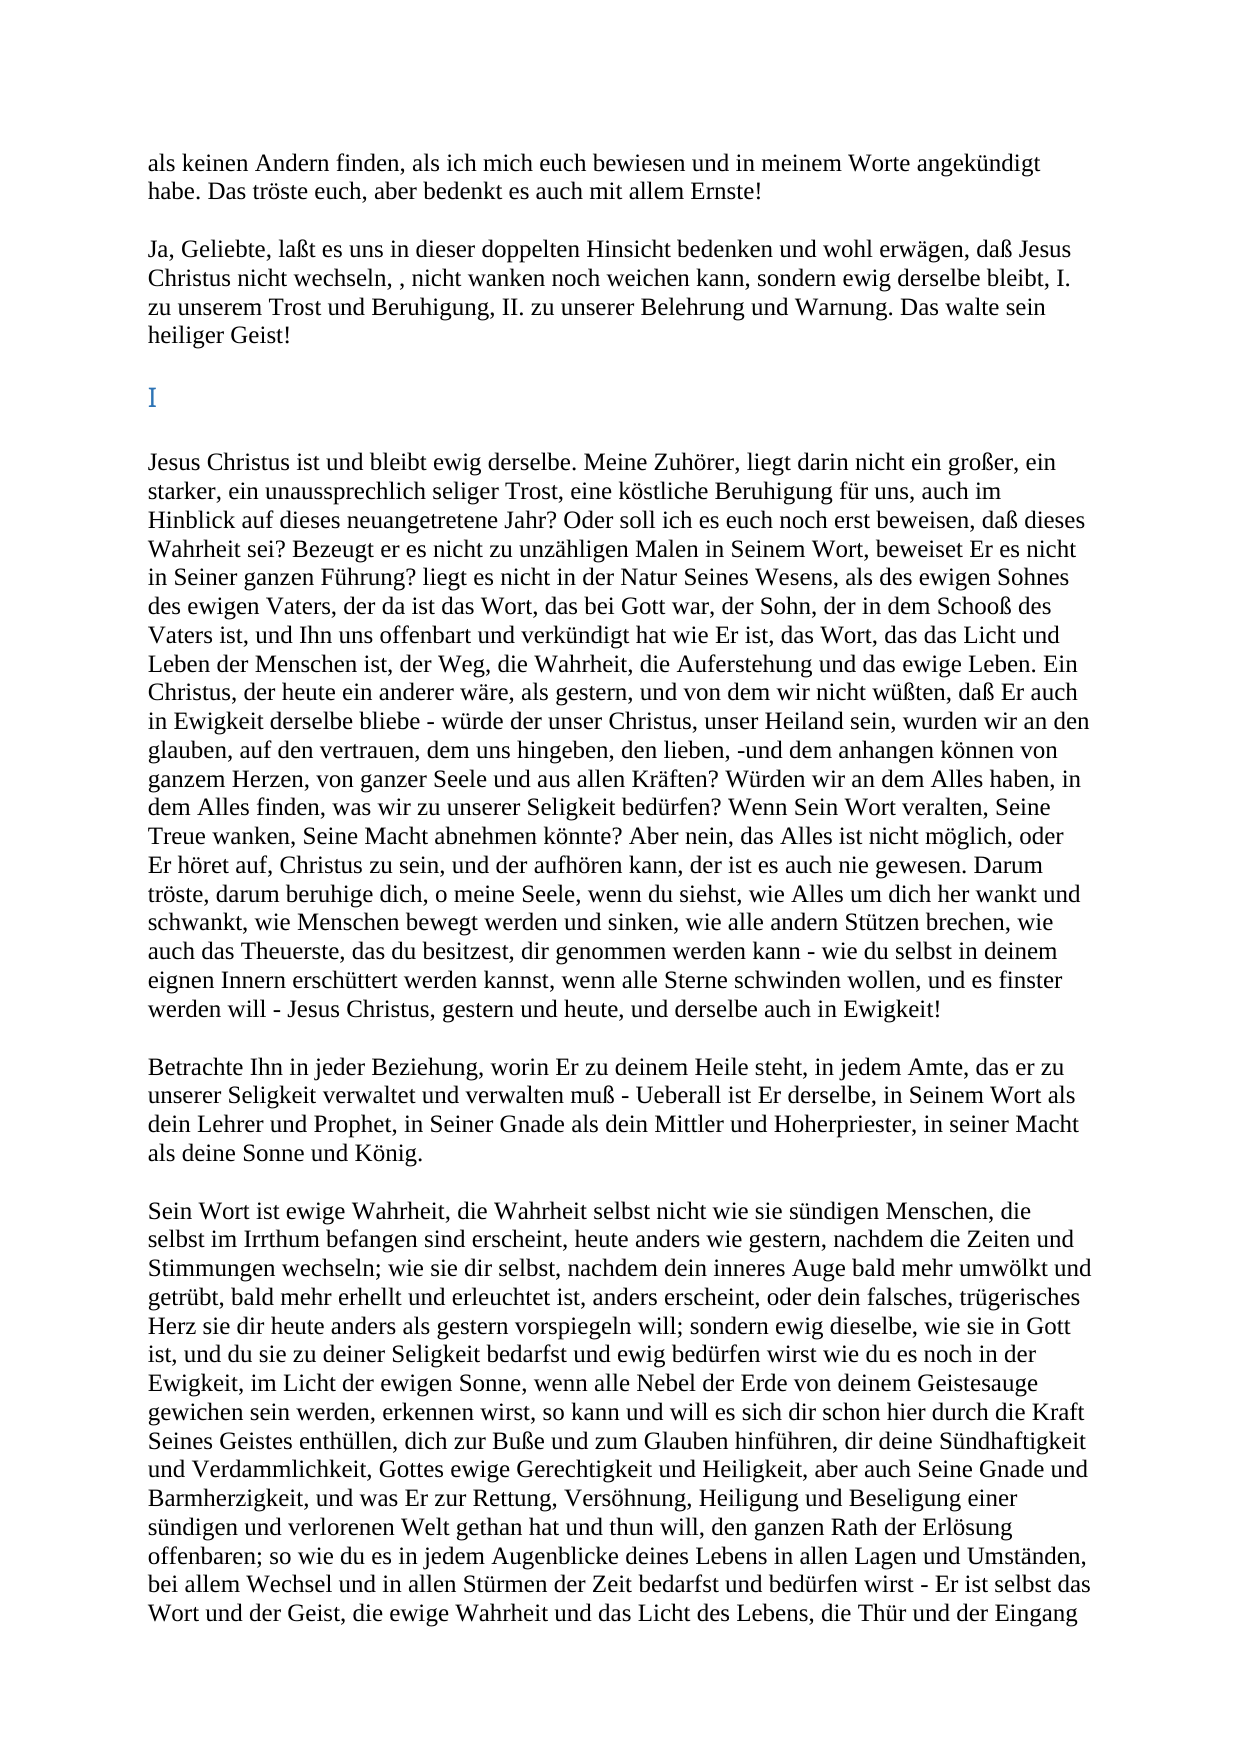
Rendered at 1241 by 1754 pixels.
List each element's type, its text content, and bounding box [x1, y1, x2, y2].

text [148, 1426, 1093, 1627]
text Jesus Christus ist und bleibt ewig derselbe. Meine Zuhörer, liegt darin nicht ein großer, ein starker, ein unaussprechlich seliger Trost, eine köstliche Beruhigung für uns, auch im Hinblick auf dieses neuangetretene Jahr? Oder soll ich es euch noch erst beweisen, daß dieses Wahrheit sei? Bezeugt er es nicht zu unzähligen Malen in Seinem Wort, beweiset Er es nicht in Seiner ganzen Führung? liegt es nicht in der Natur Seines Wesens, als des ewigen Sohnes des ewigen Vaters, der da ist das Wort, das bei Gott war, der Sohn, der in dem Schooß des Vaters ist, und Ihn uns offenbart und verkündigt hat wie Er ist, das Wort, das das Licht und Leben der Menschen ist, der Weg, die Wahrheit, die Auferstehung und das ewige Leben. Ein Christus, der heute ein anderer wäre, als gestern, und von dem wir nicht wüßten, daß Er auch in Ewigkeit derselbe bliebe - würde der unser Christus, unser Heiland sein, wurden wir an den glauben, auf den vertrauen, dem uns hingeben, den lieben, -und dem anhangen können von ganzem Herzen, von ganzer Seele und aus allen Kräften? Würden wir an dem Alles haben, in dem Alles finden, was wir zu unserer Seligkeit bedürfen? Wenn Sein Wort veralten, Seine Treue wanken, Seine Macht abnehmen könnte? Aber nein, das Alles ist nicht möglich, oder Er höret auf, Christus zu sein, und der aufhören kann, der ist es auch nie gewesen. Darum tröste, darum beruhige dich, o meine Seele, wenn du siehst, wie Alles um dich her wankt und schwankt, wie Menschen bewegt werden und sinken, wie alle andern Stützen brechen, wie auch das Theuerste, das du besitzest, dir genommen werden kann - wie du selbst in deinem eignen Innern erschüttert werden kannst, wenn alle Sterne schwinden wollen, und es finster werden will - Jesus Christus, gestern und heute, und derselbe auch in Ewigkeit! [148, 678, 1093, 1253]
text Text: Hebr. 13, 8 Jesus Christus, gestern und heute, und derselbe auch in Ewigkeit. [148, 148, 1093, 205]
subtitle I [148, 609, 1093, 646]
text Betrachte Ihn in jeder Beziehung, worin Er zu deinem Heile steht, in jedem Amte, das er zu unserer Seligkeit verwaltet und verwalten muß - Ueberall ist Er derselbe, in Seinem Wort als dein Lehrer und Prophet, in Seiner Gnade als dein Mittler und Hoherpriester, in seiner Macht als deine Sonne und König. [148, 1282, 1093, 1397]
text Ist es nicht, meine Zuhörer, als wenn dieser Tag selbst uns diese Worte zuriefe? Jahre, mögen kommen und schwinden, Zeiten und Stunden mögen wechseln; die Zeit mag vergehen mit ihrer Lust und ihrem Leid: Ich, euer Herr und euer Gott, Ich, euer Heiland und Seligmacher, Ich, euer Tröster und Führer - bleibe derselbe: was ich bisher für euch war, das bleibe ich euch auch in dem neuen Jahr, in allen folgenden Jahren, ja in Ewigkeit. Dort werdet ihr mich als keinen Andern finden, als ich mich euch bewiesen und in meinem Worte angekündigt habe. Das tröste euch, aber bedenkt es auch mit allem Ernste! [148, 234, 1093, 436]
text Ja, Geliebte, laßt es uns in dieser doppelten Hinsicht bedenken und wohl erwägen, daß Jesus Christus nicht wechseln, , nicht wanken noch weichen kann, sondern ewig derselbe bleibt, I. zu unserem Trost und Beruhigung, II. zu unserer Belehrung und Warnung. Das walte sein heiliger Geist! [148, 465, 1093, 580]
